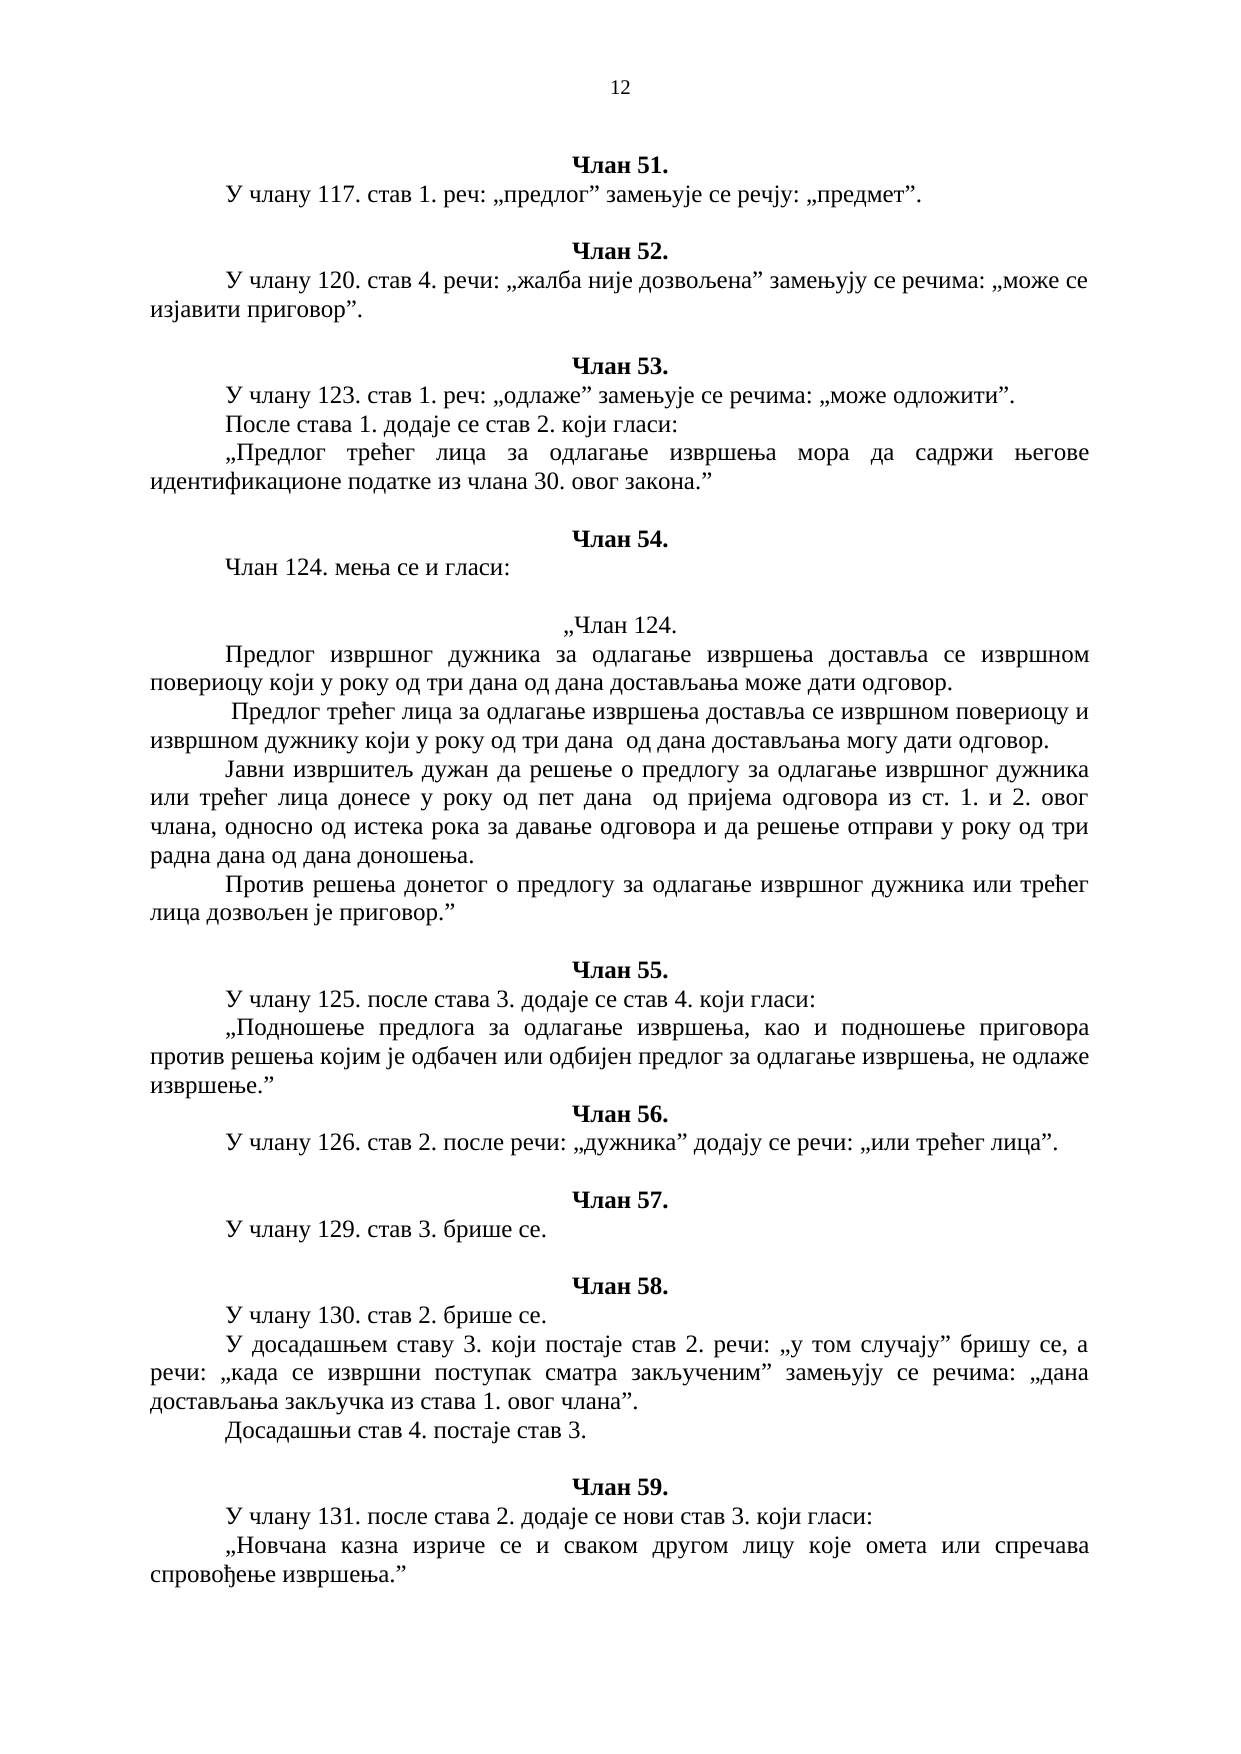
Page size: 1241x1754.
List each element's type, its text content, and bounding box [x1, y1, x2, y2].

text Предлог извршног дужника за одлагање извршења доставља се извршном повериоцу који у року од три дана од дана достављања може дати одговор. [150, 639, 1090, 696]
text Досадашњи став 4. постаје став 3. [150, 1415, 1090, 1444]
text Члан 124. мења се и гласи: [150, 552, 1090, 581]
text После става 1. додаје се став 2. који гласи: [150, 409, 1090, 437]
text Члан 58. [150, 1271, 1090, 1300]
text Члан 55. [150, 955, 1090, 984]
text „Предлог трећег лица за одлагање извршења мора да садржи његове идентификационе податке из члана 30. овог закона.” [150, 437, 1090, 495]
text „Члан 124. [150, 610, 1090, 639]
text Члан 56. [150, 1099, 1090, 1127]
text У члану 131. после става 2. додаје се нови став 3. који гласи: [150, 1501, 1090, 1530]
text Члан 53. [150, 351, 1090, 380]
text У члану 120. став 4. речи: „жалба није дозвољена” замењују се речима: „може се изјавити приговор”. [150, 265, 1090, 322]
text У члану 123. став 1. реч: „одлаже” замењује се речима: „може одложити”. [150, 380, 1090, 409]
text Против решења донетог о предлогу за одлагање извршног дужника или трећег лица дозвољен је приговор.” [150, 869, 1090, 926]
text Члан 52. [150, 236, 1090, 265]
text У члану 117. став 1. реч: „предлог” замењује се речју: „предмет”. [150, 179, 1090, 207]
text У члану 130. став 2. брише се. [150, 1300, 1090, 1329]
text У члану 125. после става 3. додаје се став 4. који гласи: [150, 984, 1090, 1012]
text У члану 129. став 3. брише се. [150, 1214, 1090, 1242]
text Члан 57. [150, 1185, 1090, 1214]
text „Подношење предлога за одлагање извршења, као и подношење приговора против решења којим је одбачен или одбијен предлог за одлагање извршења, не одлаже извршење.” [150, 1012, 1090, 1099]
text Члан 54. [150, 524, 1090, 552]
text Члан 59. [150, 1472, 1090, 1501]
text У члану 126. став 2. после речи: „дужника” додају се речи: „или трећег лица”. [150, 1127, 1090, 1156]
text „Новчана казна изриче се и сваком другом лицу које омета или спречава спровођење извршења.” [150, 1530, 1090, 1587]
text У досадашњем ставу 3. који постаје став 2. речи: „у том случају” бришу се, а речи: „када се извршни поступак сматра закљученим” замењују се речима: „дана достављања закључка из става 1. овог члана”. [150, 1329, 1090, 1415]
text Предлог трећег лица за одлагање извршења доставља се извршном повериоцу и извршном дужнику који у року од три дана од дана достављања могу дати одговор. Јавни извршитељ дужан да решење о предлогу за одлагање извршног дужника или трећег лица донесе у року од пет дана од пријема одговора из ст. 1. и 2. овог члана, односно од истека рока за давање одговора и да решење отправи у року од три радна дана од дана доношења. [150, 696, 1090, 869]
text Члан 51. [150, 150, 1090, 179]
